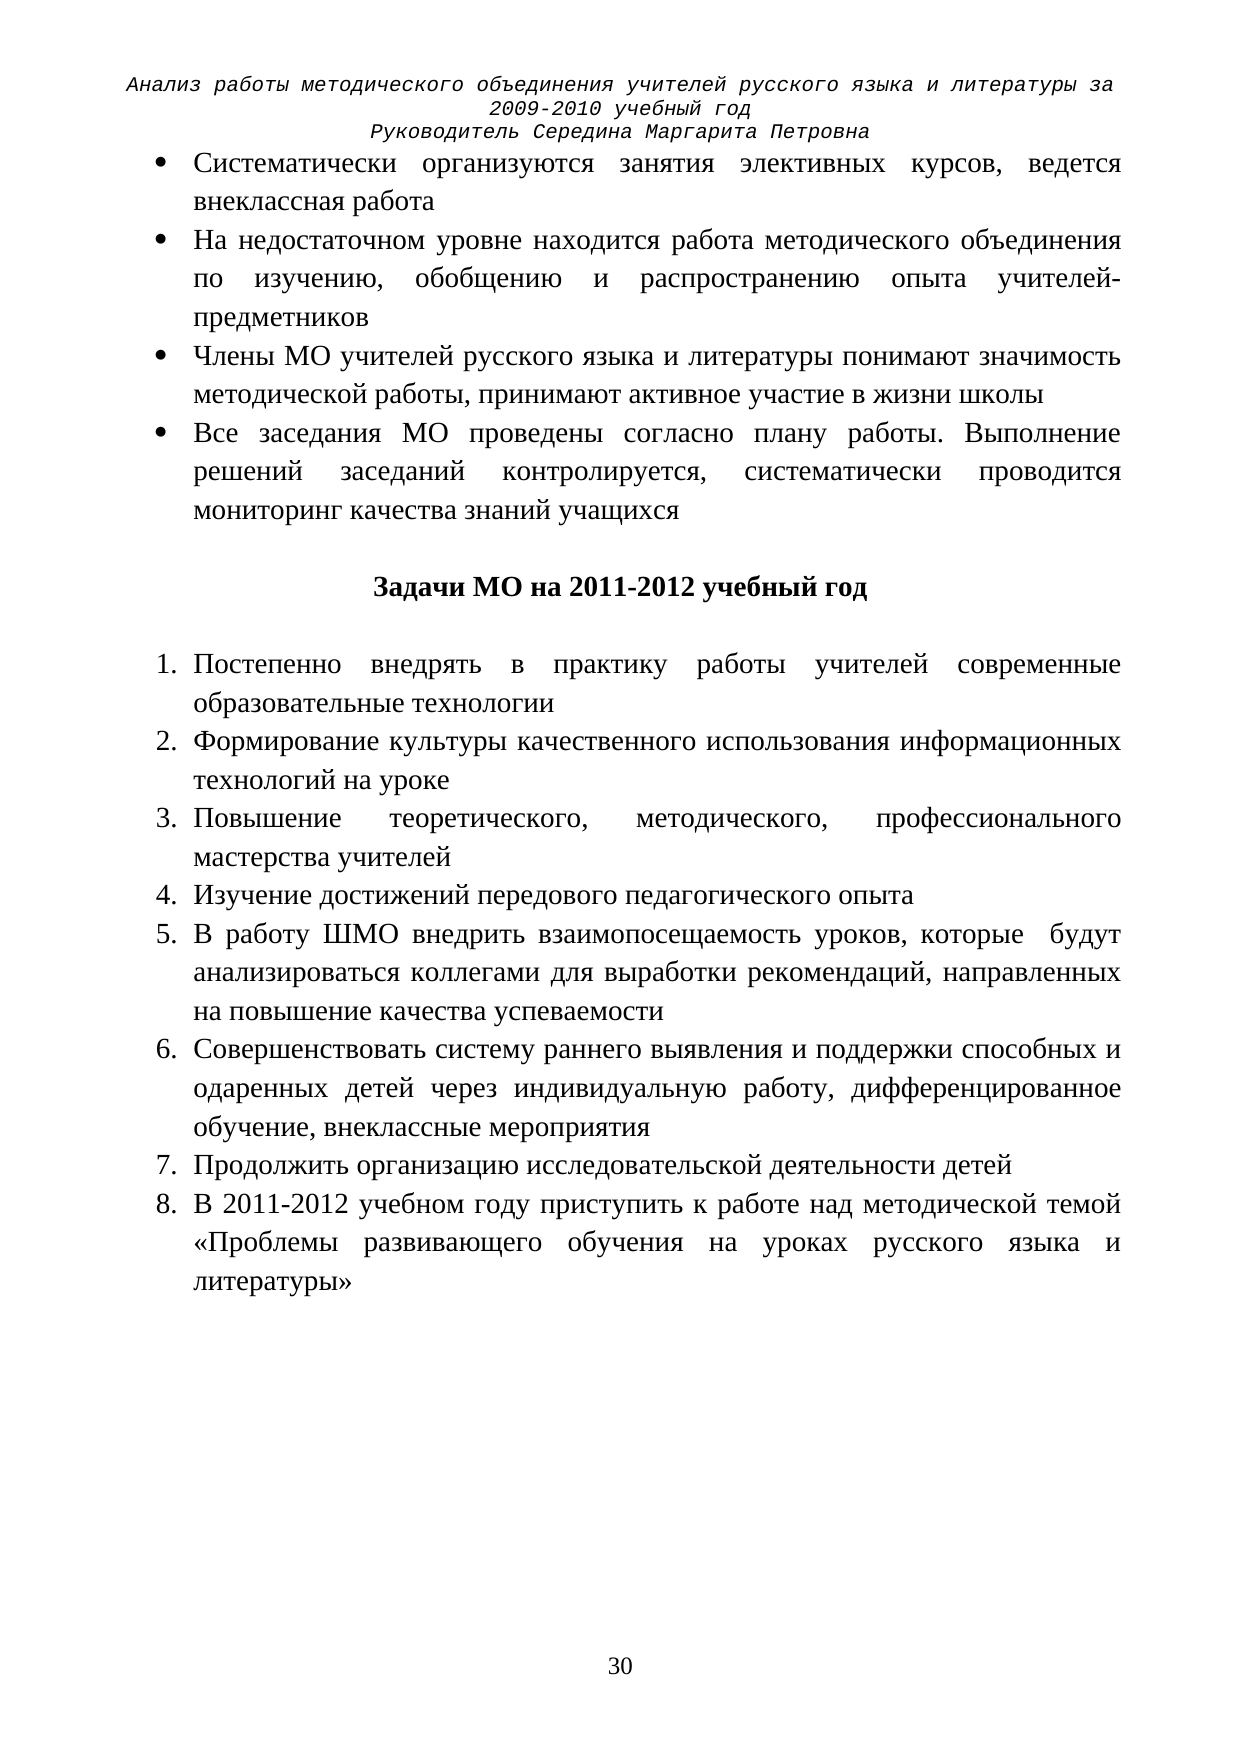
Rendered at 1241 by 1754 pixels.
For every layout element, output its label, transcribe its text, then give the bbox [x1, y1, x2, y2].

text Задачи МО на 2011-2012 учебный год [118, 569, 1122, 603]
list Члены МО учителей русского языка и литературы понимают значимость методической работы, принимают активное участие в жизни школы [156, 338, 1122, 410]
list На недостаточном уровне находится работа методического объединения по изучению, обобщению и распространению опыта учителей-предметников [156, 222, 1122, 333]
list Изучение достижений передового педагогического опыта [156, 877, 1122, 911]
list Совершенствовать систему раннего выявления и поддержки способных и одаренных детей через индивидуальную работу, дифференцированное обучение, внеклассные мероприятия [156, 1032, 1122, 1142]
list В 2011-2012 учебном году приступить к работе над методической темой «Проблемы развивающего обучения на уроках русского языка и литературы» [156, 1186, 1122, 1296]
list Постепенно внедрять в практику работы учителей современные образовательные технологии [156, 646, 1122, 718]
list Формирование культуры качественного использования информационных технологий на уроке [156, 723, 1122, 795]
list Повышение теоретического, методического, профессионального мастерства учителей [156, 800, 1122, 872]
list Продолжить организацию исследовательской деятельности детей [156, 1147, 1122, 1181]
list В работу ШМО внедрить взаимопосещаемость уроков, которые будут анализироваться коллегами для выработки рекомендаций, направленных на повышение качества успеваемости [156, 916, 1122, 1027]
list Систематически организуются занятия элективных курсов, ведется внеклассная работа [156, 145, 1122, 217]
list Все заседания МО проведены согласно плану работы. Выполнение решений заседаний контролируется, систематически проводится мониторинг качества знаний учащихся [156, 415, 1122, 526]
